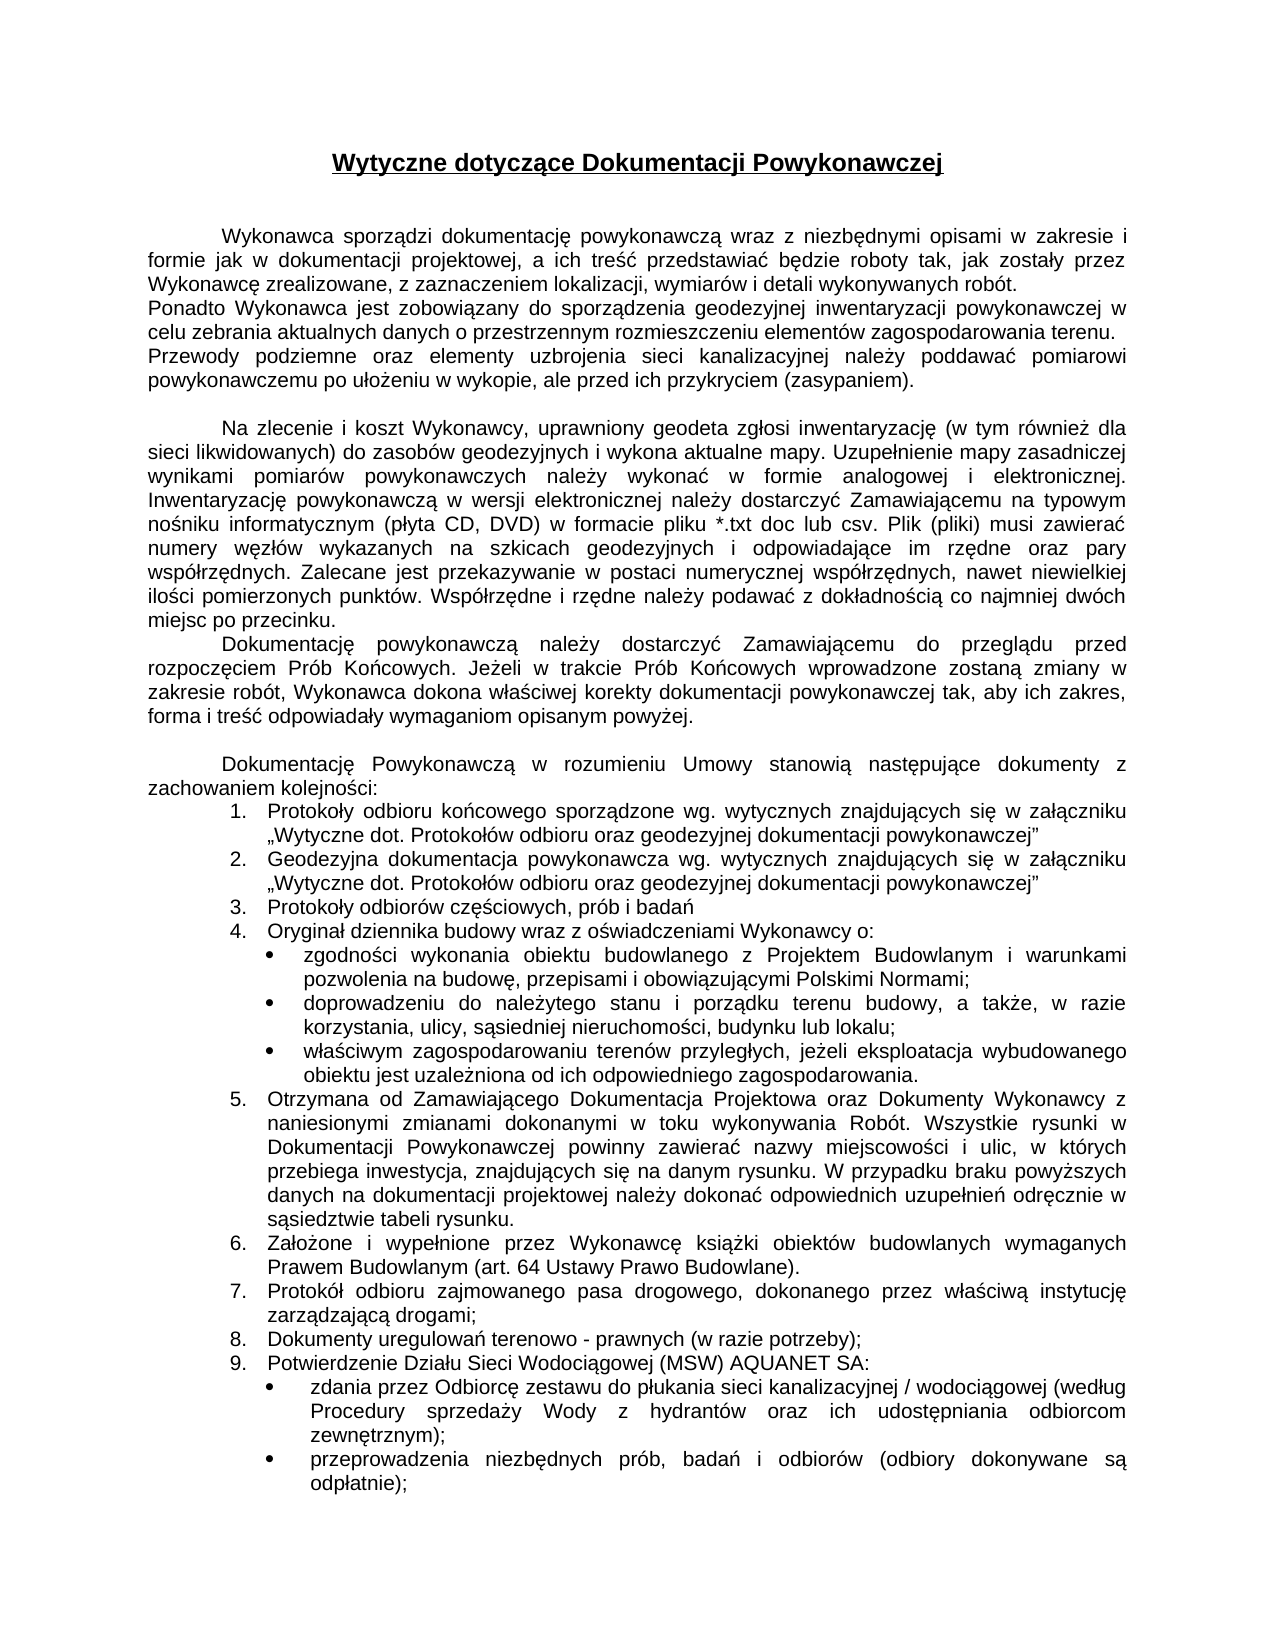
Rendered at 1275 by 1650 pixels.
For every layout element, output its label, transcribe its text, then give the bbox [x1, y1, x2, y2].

list Protokoły odbiorów częściowych, prób i badań [229, 895, 1127, 919]
list zdania przez Odbiorcę zestawu do płukania sieci kanalizacyjnej / wodociągowej (według Procedury sprzedaży Wody z hydrantów oraz ich udostępniania odbiorcom zewnętrznym); [266, 1374, 1127, 1447]
list Geodezyjna dokumentacja powykonawcza wg. wytycznych znajdujących się w załączniku „Wytyczne dot. Protokołów odbioru oraz geodezyjnej dokumentacji powykonawczej” [229, 847, 1127, 895]
list Protokół odbioru zajmowanego pasa drogowego, dokonanego przez właściwą instytucję zarządzającą drogami; [229, 1279, 1127, 1327]
list Dokumenty uregulowań terenowo - prawnych (w razie potrzeby); [229, 1327, 1127, 1351]
text Ponadto Wykonawca jest zobowiązany do sporządzenia geodezyjnej inwentaryzacji powykonawczej w celu zebrania aktualnych danych o przestrzennym rozmieszczeniu elementów zagospodarowania terenu. [148, 296, 1127, 344]
list Potwierdzenie Działu Sieci Wodociągowej (MSW) AQUANET SA: [229, 1351, 1127, 1374]
list Oryginał dziennika budowy wraz z oświadczeniami Wykonawcy o: [229, 919, 1127, 943]
list przeprowadzenia niezbędnych prób, badań i odbiorów (odbiory dokonywane są odpłatnie); [266, 1447, 1127, 1494]
text Wytyczne dotyczące Dokumentacji Powykonawczej [148, 148, 1127, 176]
text Przewody podziemne oraz elementy uzbrojenia sieci kanalizacyjnej należy poddawać pomiarowi powykonawczemu po ułożeniu w wykopie, ale przed ich przykryciem (zasypaniem). [148, 344, 1127, 392]
list zgodności wykonania obiektu budowlanego z Projektem Budowlanym i warunkami pozwolenia na budowę, przepisami i obowiązującymi Polskimi Normami; [266, 943, 1127, 991]
list doprowadzeniu do należytego stanu i porządku terenu budowy, a także, w razie korzystania, ulicy, sąsiedniej nieruchomości, budynku lub lokalu; [266, 991, 1127, 1039]
text Wykonawca sporządzi dokumentację powykonawczą wraz z niezbędnymi opisami w zakresie i formie jak w dokumentacji projektowej, a ich treść przedstawiać będzie roboty tak, jak zostały przez Wykonawcę zrealizowane, z zaznaczeniem lokalizacji, wymiarów i detali wykonywanych robót. [148, 224, 1127, 296]
text Na zlecenie i koszt Wykonawcy, uprawniony geodeta zgłosi inwentaryzację (w tym również dla sieci likwidowanych) do zasobów geodezyjnych i wykona aktualne mapy. Uzupełnienie mapy zasadniczej wynikami pomiarów powykonawczych należy wykonać w formie analogowej i elektronicznej. Inwentaryzację powykonawczą w wersji elektronicznej należy dostarczyć Zamawiającemu na typowym nośniku informatycznym (płyta CD, DVD) w formacie pliku *.txt doc lub csv. Plik (pliki) musi zawierać numery węzłów wykazanych na szkicach geodezyjnych i odpowiadające im rzędne oraz pary współrzędnych. Zalecane jest przekazywanie w postaci numerycznej współrzędnych, nawet niewielkiej ilości pomierzonych punktów. Współrzędne i rzędne należy podawać z dokładnością co najmniej dwóch miejsc po przecinku. [148, 416, 1127, 632]
list Założone i wypełnione przez Wykonawcę książki obiektów budowlanych wymaganych Prawem Budowlanym (art. 64 Ustawy Prawo Budowlane). [229, 1231, 1127, 1279]
list Protokoły odbioru końcowego sporządzone wg. wytycznych znajdujących się w załączniku „Wytyczne dot. Protokołów odbioru oraz geodezyjnej dokumentacji powykonawczej” [229, 799, 1127, 847]
text Dokumentację Powykonawczą w rozumieniu Umowy stanowią następujące dokumenty z zachowaniem kolejności: [148, 751, 1127, 799]
list Otrzymana od Zamawiającego Dokumentacja Projektowa oraz Dokumenty Wykonawcy z naniesionymi zmianami dokonanymi w toku wykonywania Robót. Wszystkie rysunki w Dokumentacji Powykonawczej powinny zawierać nazwy miejscowości i ulic, w których przebiega inwestycja, znajdujących się na danym rysunku. W przypadku braku powyższych danych na dokumentacji projektowej należy dokonać odpowiednich uzupełnień odręcznie w sąsiedztwie tabeli rysunku. [229, 1087, 1127, 1231]
list właściwym zagospodarowaniu terenów przyległych, jeżeli eksploatacja wybudowanego obiektu jest uzależniona od ich odpowiedniego zagospodarowania. [266, 1039, 1127, 1087]
text Dokumentację powykonawczą należy dostarczyć Zamawiającemu do przeglądu przed rozpoczęciem Prób Końcowych. Jeżeli w trakcie Prób Końcowych wprowadzone zostaną zmiany w zakresie robót, Wykonawca dokona właściwej korekty dokumentacji powykonawczej tak, aby ich zakres, forma i treść odpowiadały wymaganiom opisanym powyżej. [148, 632, 1127, 727]
